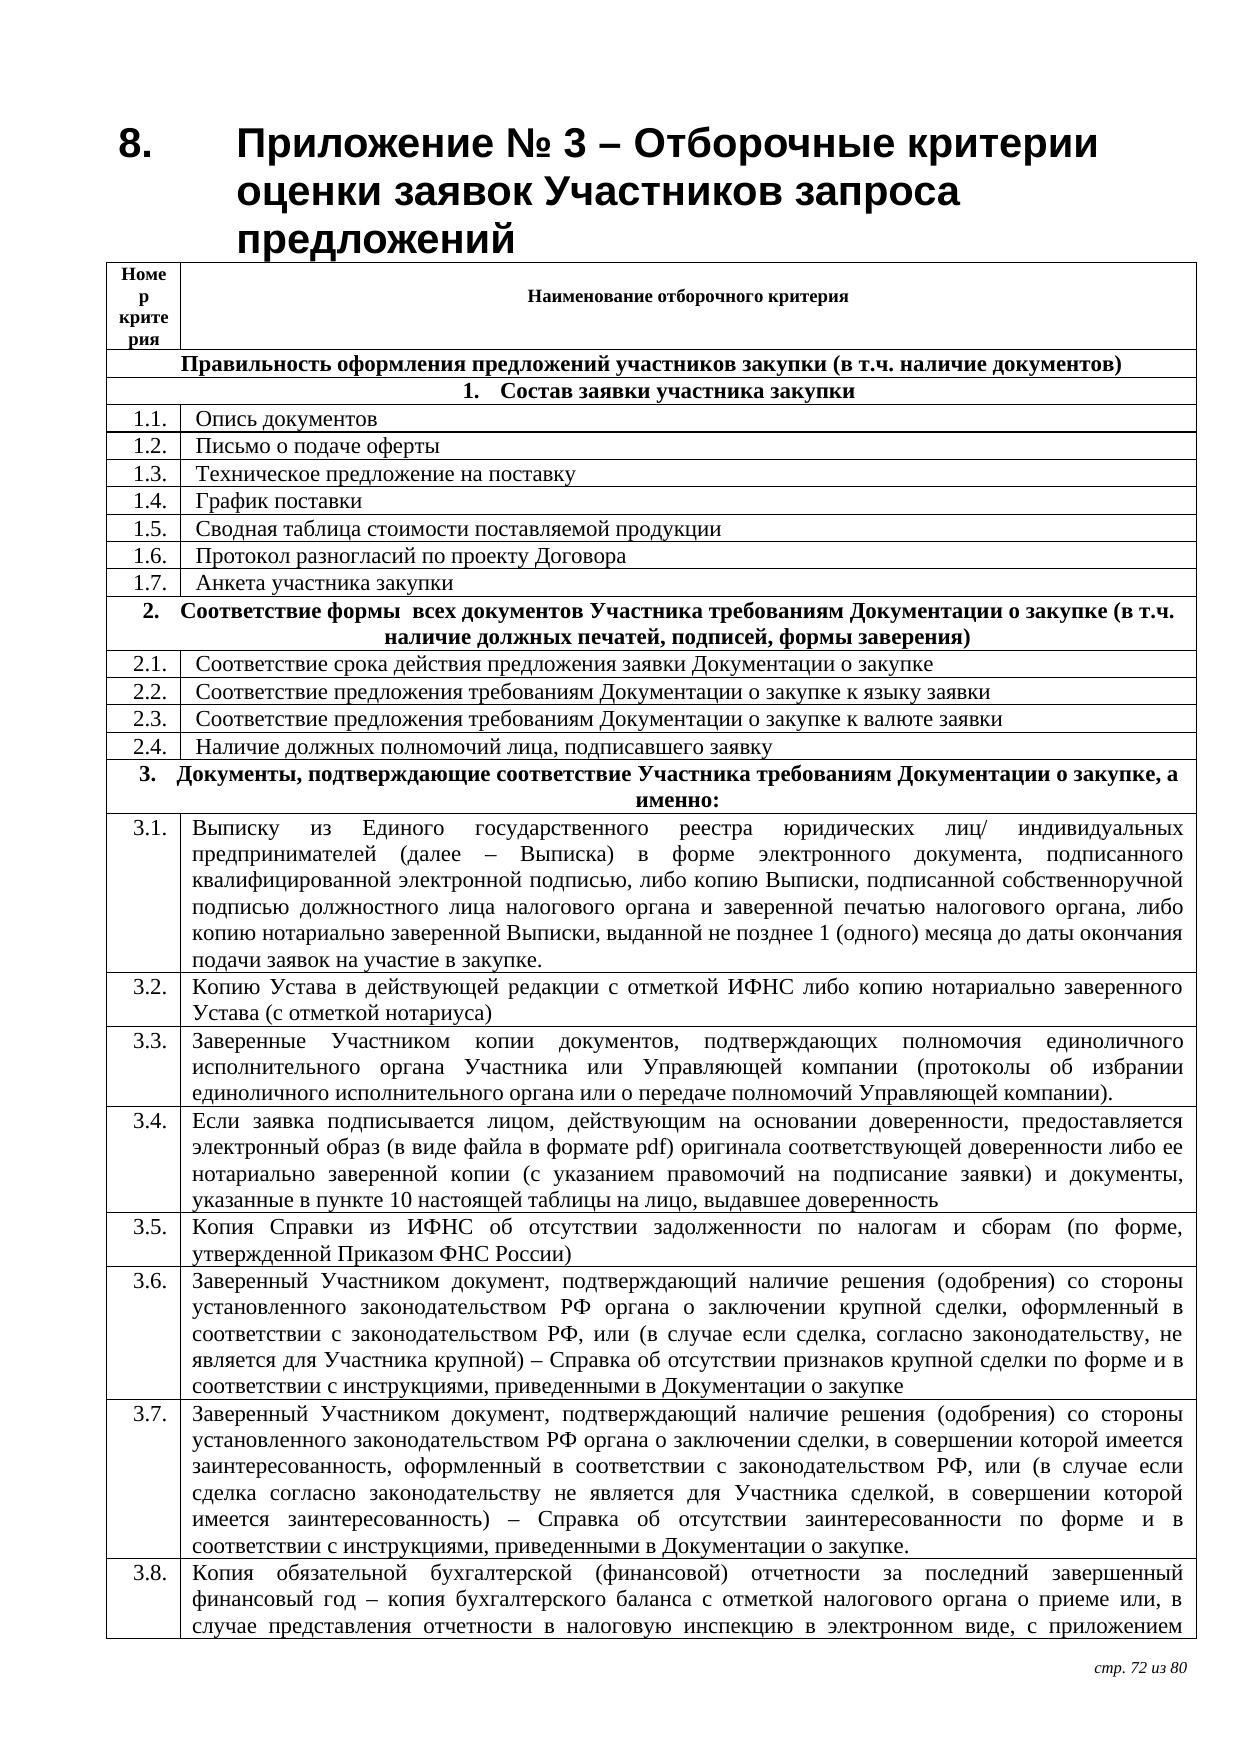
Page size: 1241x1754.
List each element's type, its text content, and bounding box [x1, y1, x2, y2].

table_cell [107, 1400, 180, 1558]
table_cell Письмо о подаче оферты [181, 433, 1196, 459]
table_cell [107, 705, 180, 732]
table_cell [107, 1027, 180, 1106]
table_header Номер критерия [107, 263, 180, 349]
table_cell [107, 487, 180, 513]
table_cell [107, 515, 180, 541]
table_cell [107, 569, 180, 596]
table_cell Правильность оформления предложений участников закупки (в т.ч. наличие документов) [107, 350, 1196, 377]
table_cell Заверенный Участником документ, подтверждающий наличие решения (одобрения) со стороны установленного законодательством РФ органа о заключении сделки, в совершении которой имеется заинтересованность, оформленный в соответствии с законодательством РФ, или (в случае если сделка согласно законодательству не является для Участника сделкой, в совершении которой имеется заинтересованность) – Справка об отсутствии заинтересованности по форме и в соответствии с инструкциями, приведенными в Документации о закупке. [181, 1400, 1196, 1558]
table_cell [107, 973, 180, 1026]
table_cell Заверенные Участником копии документов, подтверждающих полномочия единоличного исполнительного органа Участника или Управляющей компании (протоколы об избрании единоличного исполнительного органа или о передаче полномочий Управляющей компании). [181, 1027, 1196, 1106]
table_cell Документы, подтверждающие соответствие Участника требованиям Документации о закупке, а именно: [107, 760, 1196, 813]
table_cell Состав заявки участника закупки [107, 378, 1196, 404]
table_cell [107, 542, 180, 568]
table_cell [107, 1559, 180, 1638]
table_cell Сводная таблица стоимости поставляемой продукции [181, 515, 1196, 541]
table_cell Соответствие формы всех документов Участника требованиям Документации о закупке (в т.ч. наличие должных печатей, подписей, формы заверения) [107, 597, 1196, 649]
table_cell Выписку из Единого государственного реестра юридических лиц/ индивидуальных предпринимателей (далее – Выписка) в форме электронного документа, подписанного квалифицированной электронной подписью, либо копию Выписки, подписанной собственноручной подписью должностного лица налогового органа и заверенной печатью налогового органа, либо копию нотариально заверенной Выписки, выданной не позднее 1 (одного) месяца до даты окончания подачи заявок на участие в закупке. [181, 814, 1196, 972]
table_cell Соответствие предложения требованиям Документации о закупке к валюте заявки [181, 705, 1196, 732]
table_cell Опись документов [181, 405, 1196, 431]
table_cell [107, 1107, 180, 1212]
table_cell Протокол разногласий по проекту Договора [181, 542, 1196, 568]
table_cell [107, 678, 180, 704]
table_cell [107, 814, 180, 972]
table_cell Наличие должных полномочий лица, подписавшего заявку [181, 733, 1196, 759]
table_cell [107, 651, 180, 677]
table_cell Заверенный Участником документ, подтверждающий наличие решения (одобрения) со стороны установленного законодательством РФ органа о заключении крупной сделки, оформленный в соответствии с законодательством РФ, или (в случае если сделка, согласно законодательству, не является для Участника крупной) – Справка об отсутствии признаков крупной сделки по форме и в соответствии с инструкциями, приведенными в Документации о закупке [181, 1267, 1196, 1399]
table_cell . [107, 405, 180, 431]
subtitle Приложение № 3 – Отборочные критерии оценки заявок Участников запроса предложений [118, 118, 1181, 262]
table_cell Если заявка подписывается лицом, действующим на основании доверенности, предоставляется электронный образ (в виде файла в формате pdf) оригинала соответствующей доверенности либо ее нотариально заверенной копии (с указанием правомочий на подписание заявки) и документы, указанные в пункте 10 настоящей таблицы на лицо, выдавшее доверенность [181, 1107, 1196, 1212]
table_cell [107, 1213, 180, 1266]
table_header Наименование отборочного критерия [181, 263, 1196, 349]
table_cell График поставки [181, 487, 1196, 513]
table_cell Соответствие срока действия предложения заявки Документации о закупке [181, 651, 1196, 677]
table_cell Копия Справки из ИФНС об отсутствии задолженности по налогам и сборам (по форме, утвержденной Приказом ФНС России) [181, 1213, 1196, 1266]
table_cell [107, 433, 180, 459]
table_cell Анкета участника закупки [181, 569, 1196, 596]
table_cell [181, 1559, 1196, 1638]
table_cell Соответствие предложения требованиям Документации о закупке к языку заявки [181, 678, 1196, 704]
table_cell [107, 1267, 180, 1399]
table_cell Копию Устава в действующей редакции с отметкой ИФНС либо копию нотариально заверенного Устава (с отметкой нотариуса) [181, 973, 1196, 1026]
table_cell [107, 460, 180, 486]
table_cell Техническое предложение на поставку [181, 460, 1196, 486]
table_cell [107, 733, 180, 759]
